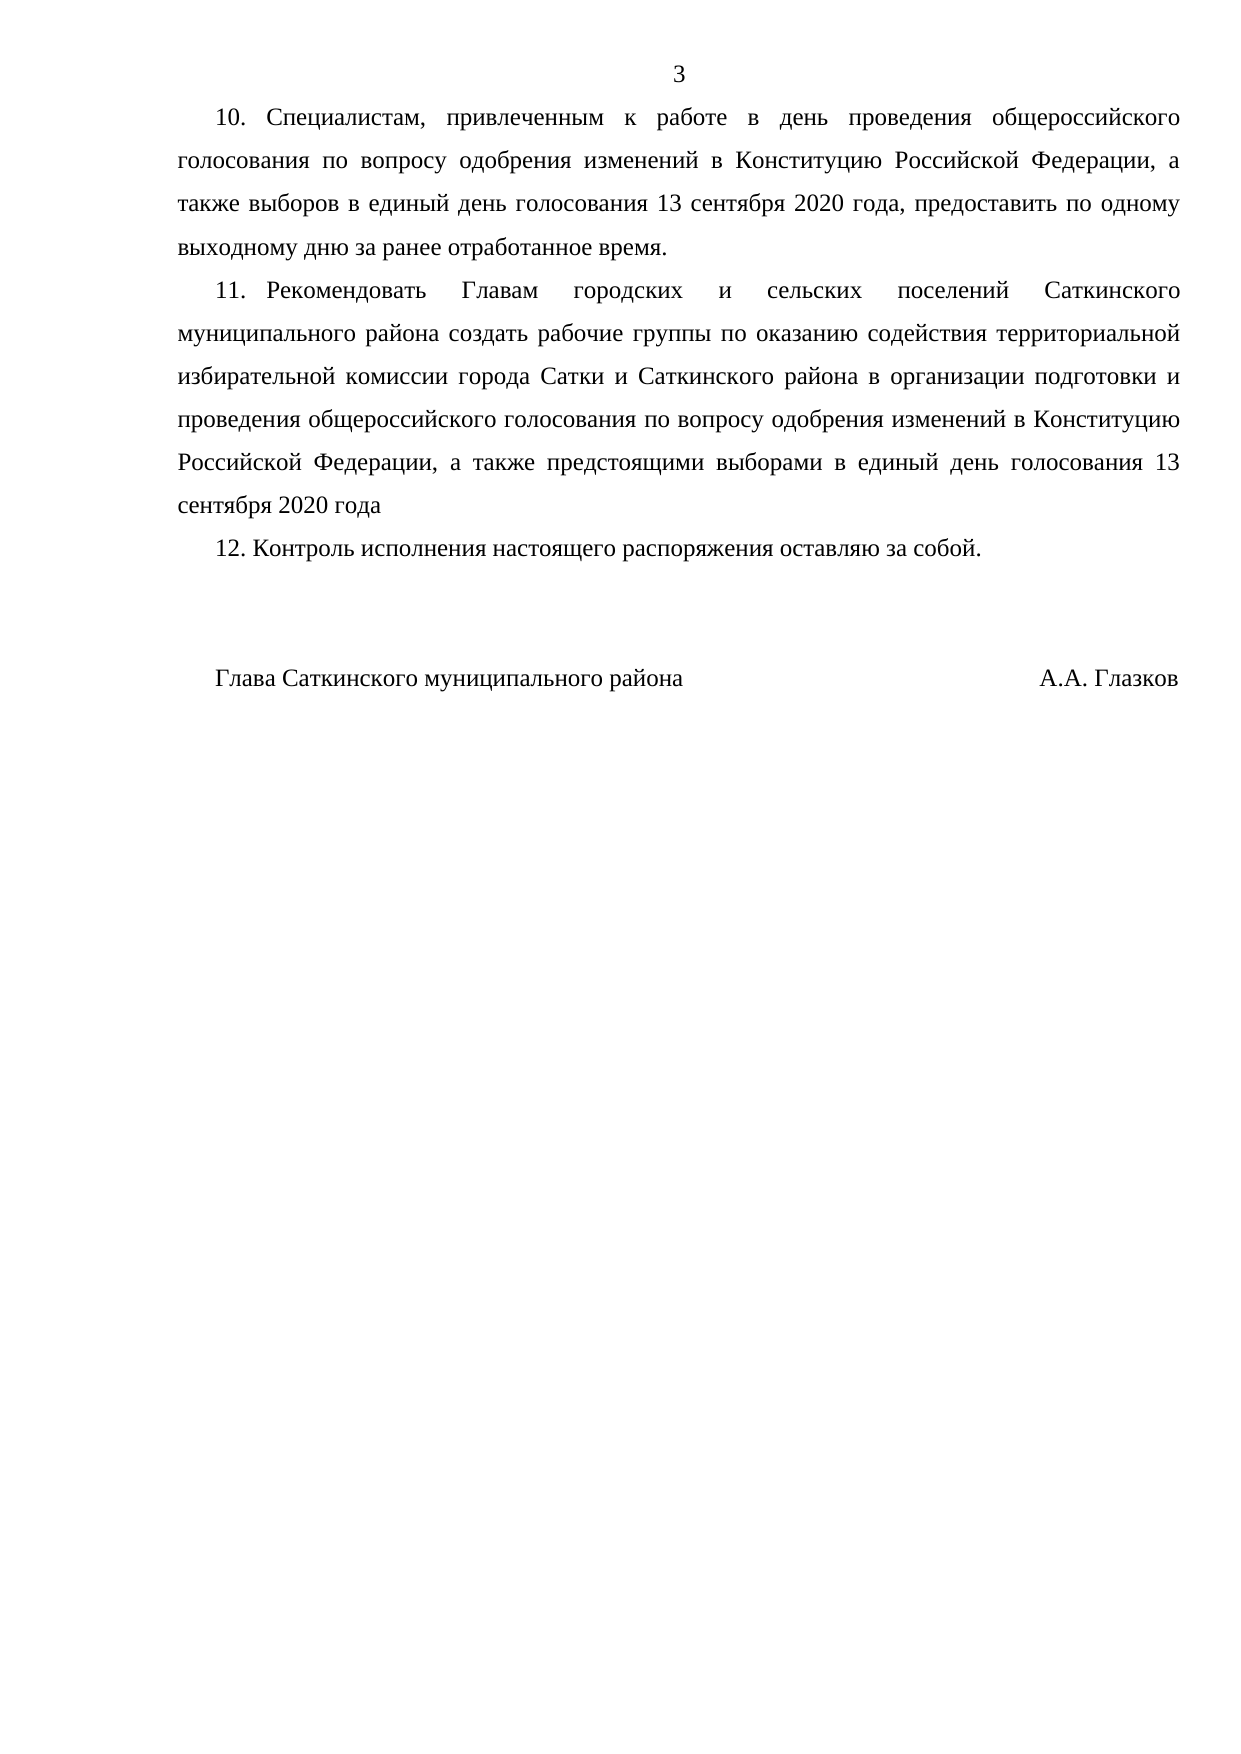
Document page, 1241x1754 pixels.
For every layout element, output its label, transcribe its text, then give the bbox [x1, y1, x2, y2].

list Специалистам, привлеченным к работе в день проведения общероссийского голосования по вопросу одобрения изменений в Конституцию Российской Федерации, а также выборов в единый день голосования 13 сентября 2020 года, предоставить по одному выходному дню за ранее отработанное время. [177, 102, 1181, 260]
text 3 [177, 59, 1181, 88]
list Рекомендовать Главам городских и сельских поселений Саткинского муниципального района создать рабочие группы по оказанию содействия территориальной избирательной комиссии города Сатки и Саткинского района в организации подготовки и проведения общероссийского голосования по вопросу одобрения изменений в Конституцию Российской Федерации, а также предстоящими выборами в единый день голосования 13 сентября 2020 года [177, 275, 1181, 519]
text Глава Саткинского муниципального района А.А. Глазков [177, 663, 1181, 692]
list Контроль исполнения настоящего распоряжения оставляю за собой. [215, 533, 1181, 562]
